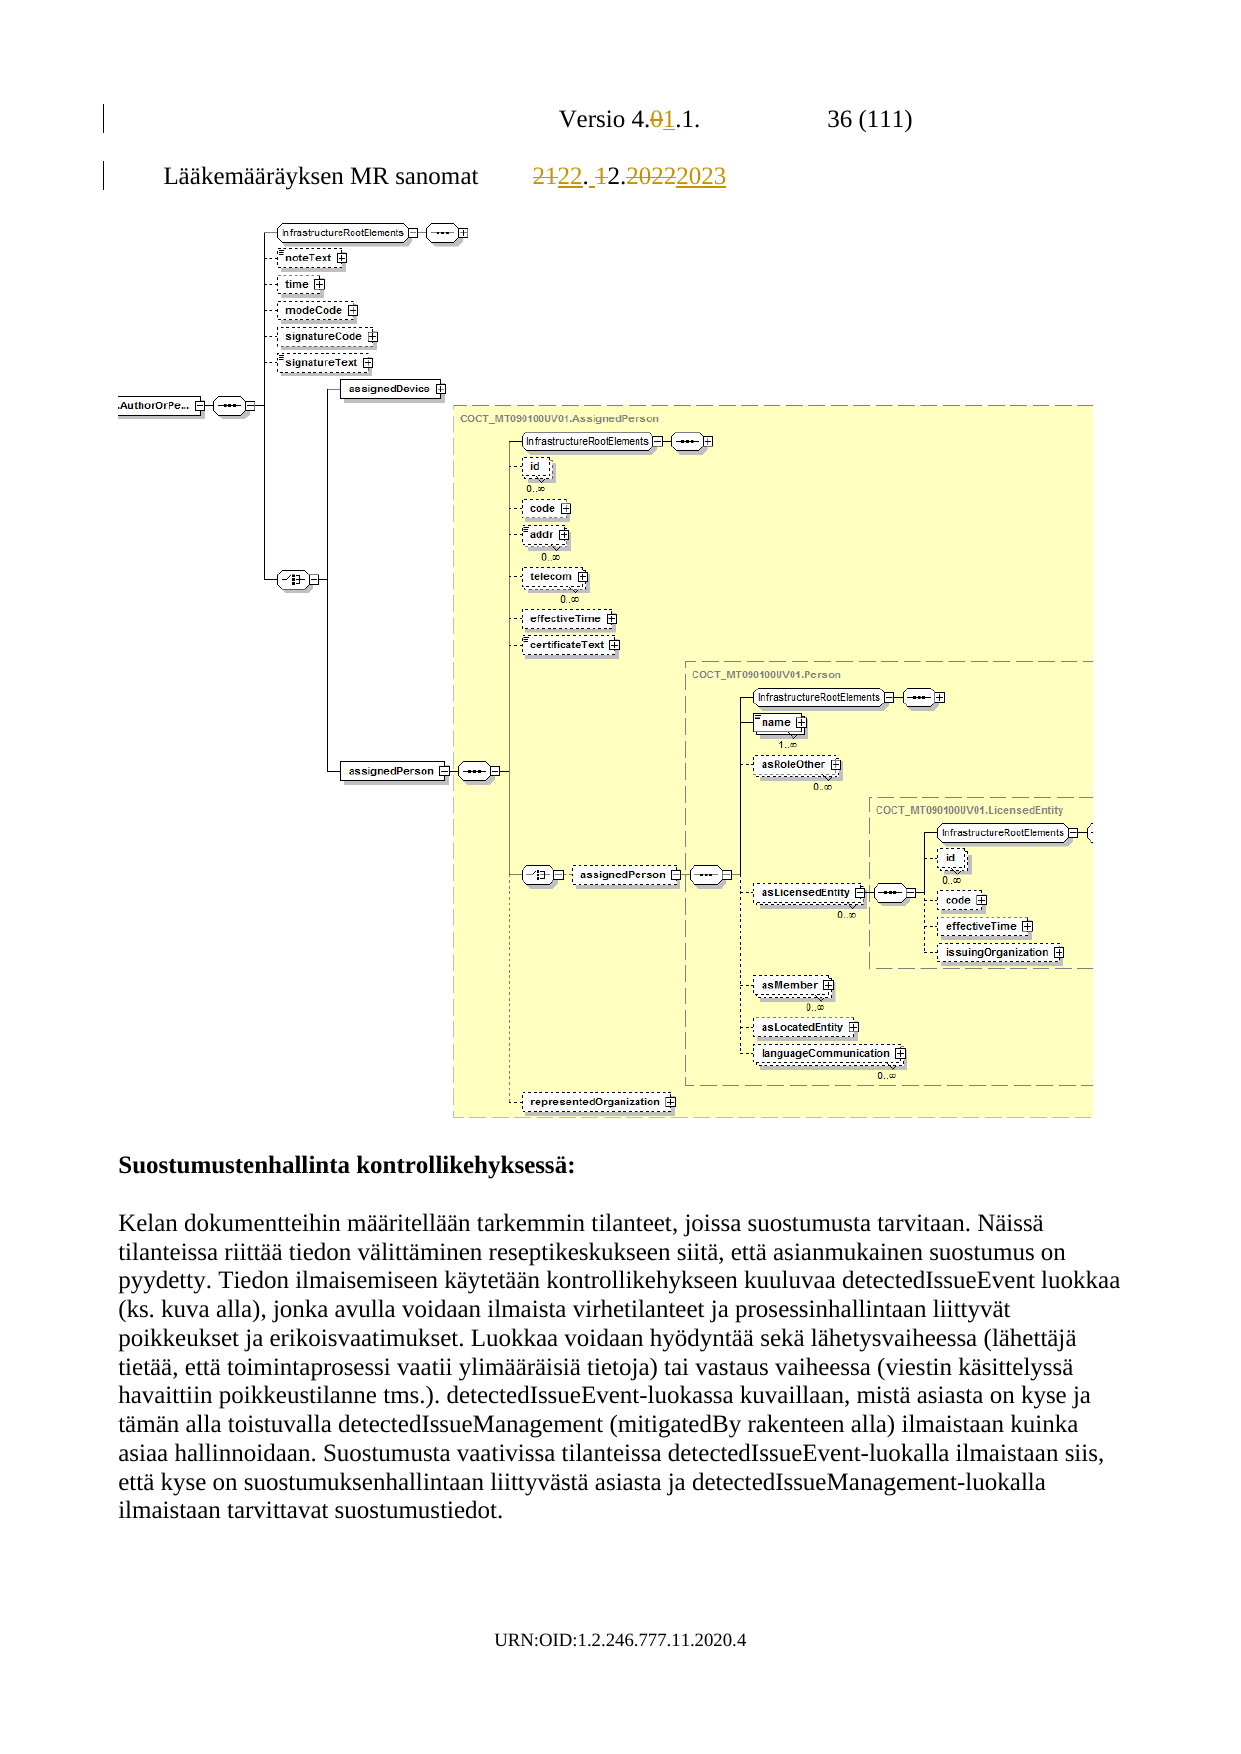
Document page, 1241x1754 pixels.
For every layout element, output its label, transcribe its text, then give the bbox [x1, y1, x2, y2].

picture [118, 218, 1094, 1122]
text Kelan dokumentteihin määritellään tarkemmin tilanteet, joissa suostumusta tarvitaan. Näissä tilanteissa riittää tiedon välittäminen reseptikeskukseen siitä, että asianmukainen suostumus on pyydetty. Tiedon ilmaisemiseen käytetään kontrollikehykseen kuuluvaa detectedIssueEvent luokkaa (ks. kuva alla), jonka avulla voidaan ilmaista virhetilanteet ja prosessinhallintaan liittyvät poikkeukset ja erikoisvaatimukset. Luokkaa voidaan hyödyntää sekä lähetysvaiheessa (lähettäjä tietää, että toimintaprosessi vaatii ylimääräisiä tietoja) tai vastaus vaiheessa (viestin käsittelyssä havaittiin poikkeustilanne tms.). detectedIssueEvent-luokassa kuvaillaan, mistä asiasta on kyse ja tämän alla toistuvalla detectedIssueManagement (mitigatedBy rakenteen alla) ilmaistaan kuinka asiaa hallinnoidaan. Suostumusta vaativissa tilanteissa detectedIssueEvent-luokalla ilmaistaan siis, että kyse on suostumuksenhallintaan liittyvästä asiasta ja detectedIssueManagement-luokalla ilmaistaan tarvittavat suostumustiedot. [118, 1208, 1122, 1524]
text Suostumustenhallinta kontrollikehyksessä: [118, 1151, 1122, 1179]
